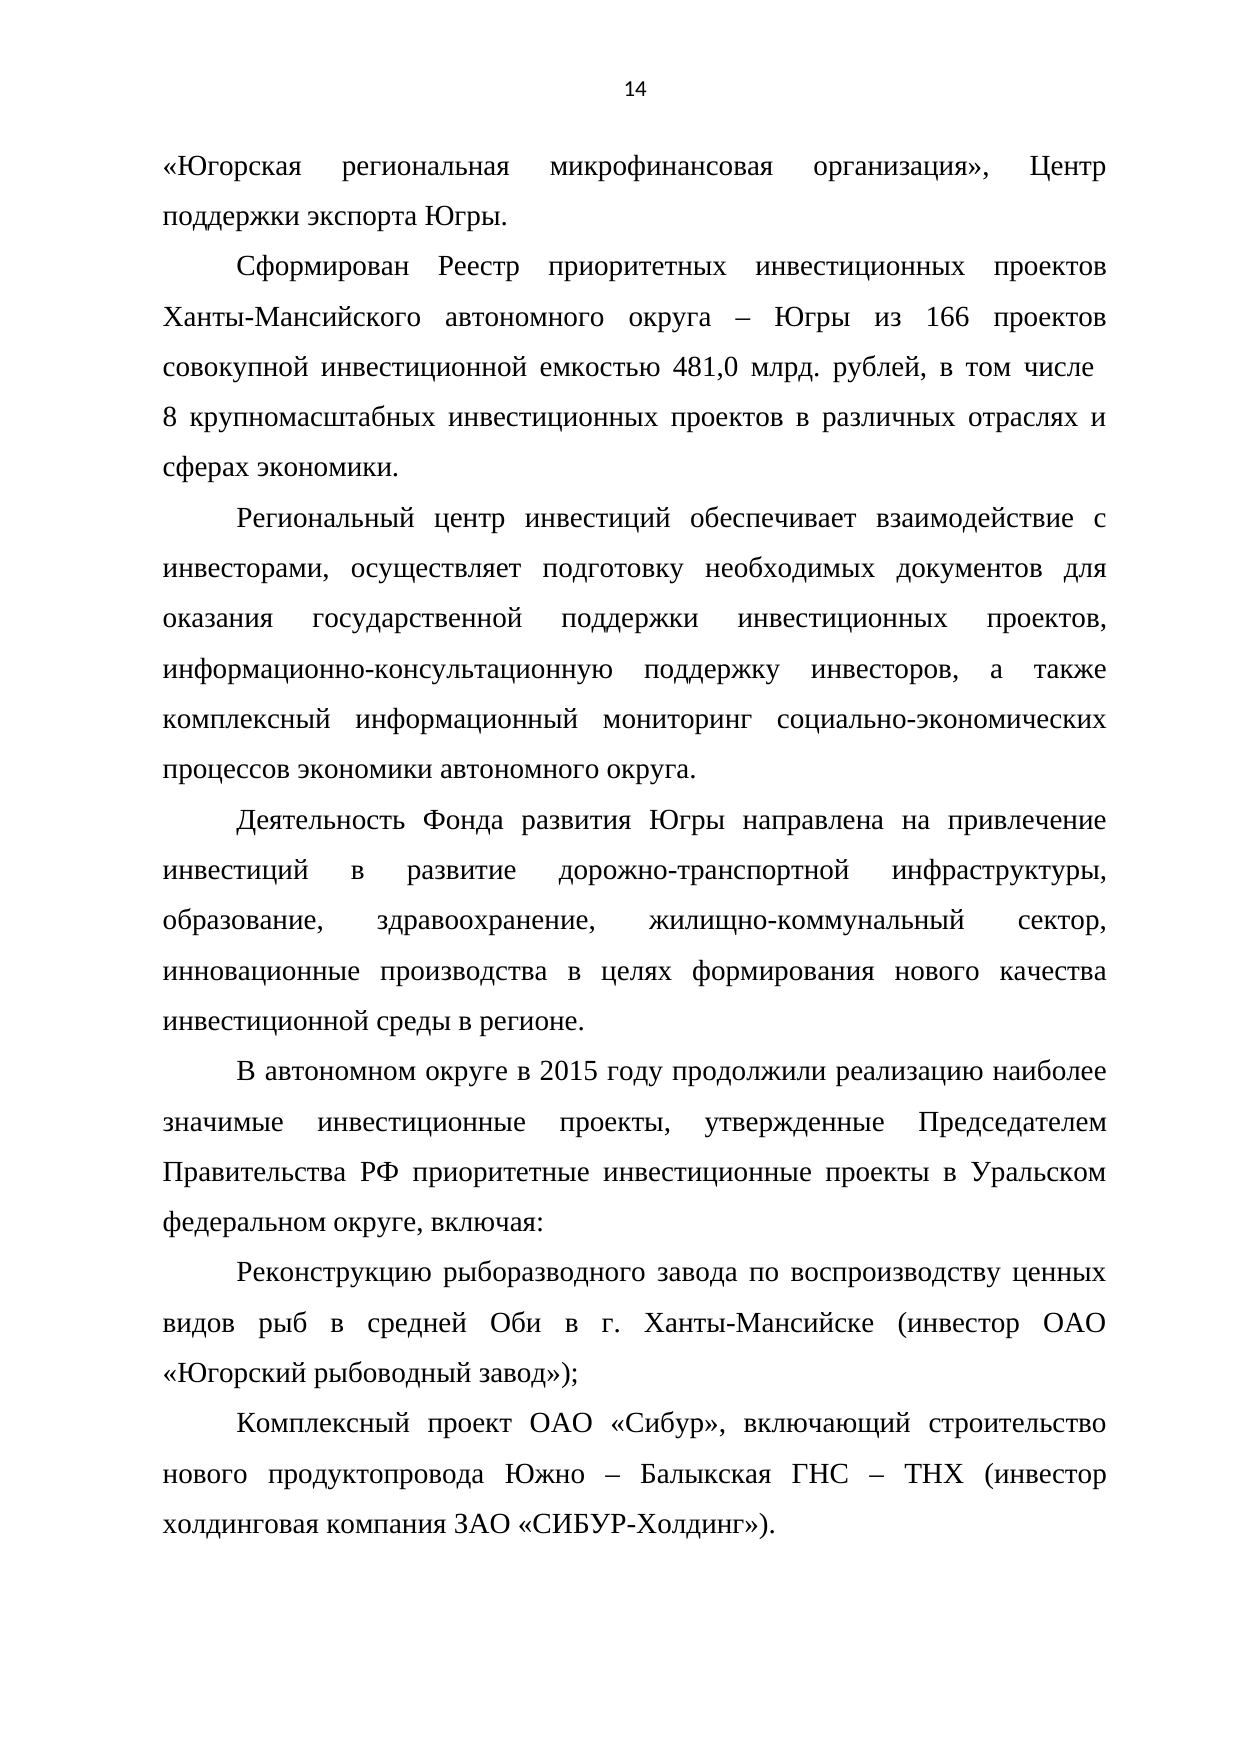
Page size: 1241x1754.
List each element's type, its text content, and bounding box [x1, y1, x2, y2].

text Деятельность Фонда развития Югры направлена на привлечение инвестиций в развитие дорожно-транспортной инфраструктуры, образование, здравоохранение, жилищно-коммунальный сектор, инновационные производства в целях формирования нового качества инвестиционной среды в регионе. [162, 802, 1107, 1037]
text Комплексный проект ОАО «Сибур», включающий строительство нового продуктопровода Южно – Балыкская ГНС – ТНХ (инвестор холдинговая компания ЗАО «СИБУР-Холдинг»). [162, 1406, 1107, 1540]
text Региональный центр инвестиций обеспечивает взаимодействие с инвесторами, осуществляет подготовку необходимых документов для оказания государственной поддержки инвестиционных проектов, информационно-консультационную поддержку инвесторов, а также комплексный информационный мониторинг социально-экономических процессов экономики автономного округа. [162, 500, 1107, 785]
text Реконструкцию рыборазводного завода по воспроизводству ценных видов рыб в средней Оби в г. Ханты-Мансийске (инвестор ОАО «Югорский рыбоводный завод»); [162, 1254, 1107, 1389]
text В автономном округе в 2015 году продолжили реализацию наиболее значимые инвестиционные проекты, утвержденные Председателем Правительства РФ приоритетные инвестиционные проекты в Уральском федеральном округе, включая: [162, 1053, 1107, 1238]
text Сформирован Реестр приоритетных инвестиционных проектов Ханты-Мансийского автономного округа – Югры из 166 проектов совокупной инвестиционной емкостью 481,0 млрд. рублей, в том числе 8 крупномасштабных инвестиционных проектов в различных отраслях и сферах экономики. [162, 248, 1107, 483]
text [162, 148, 1107, 232]
